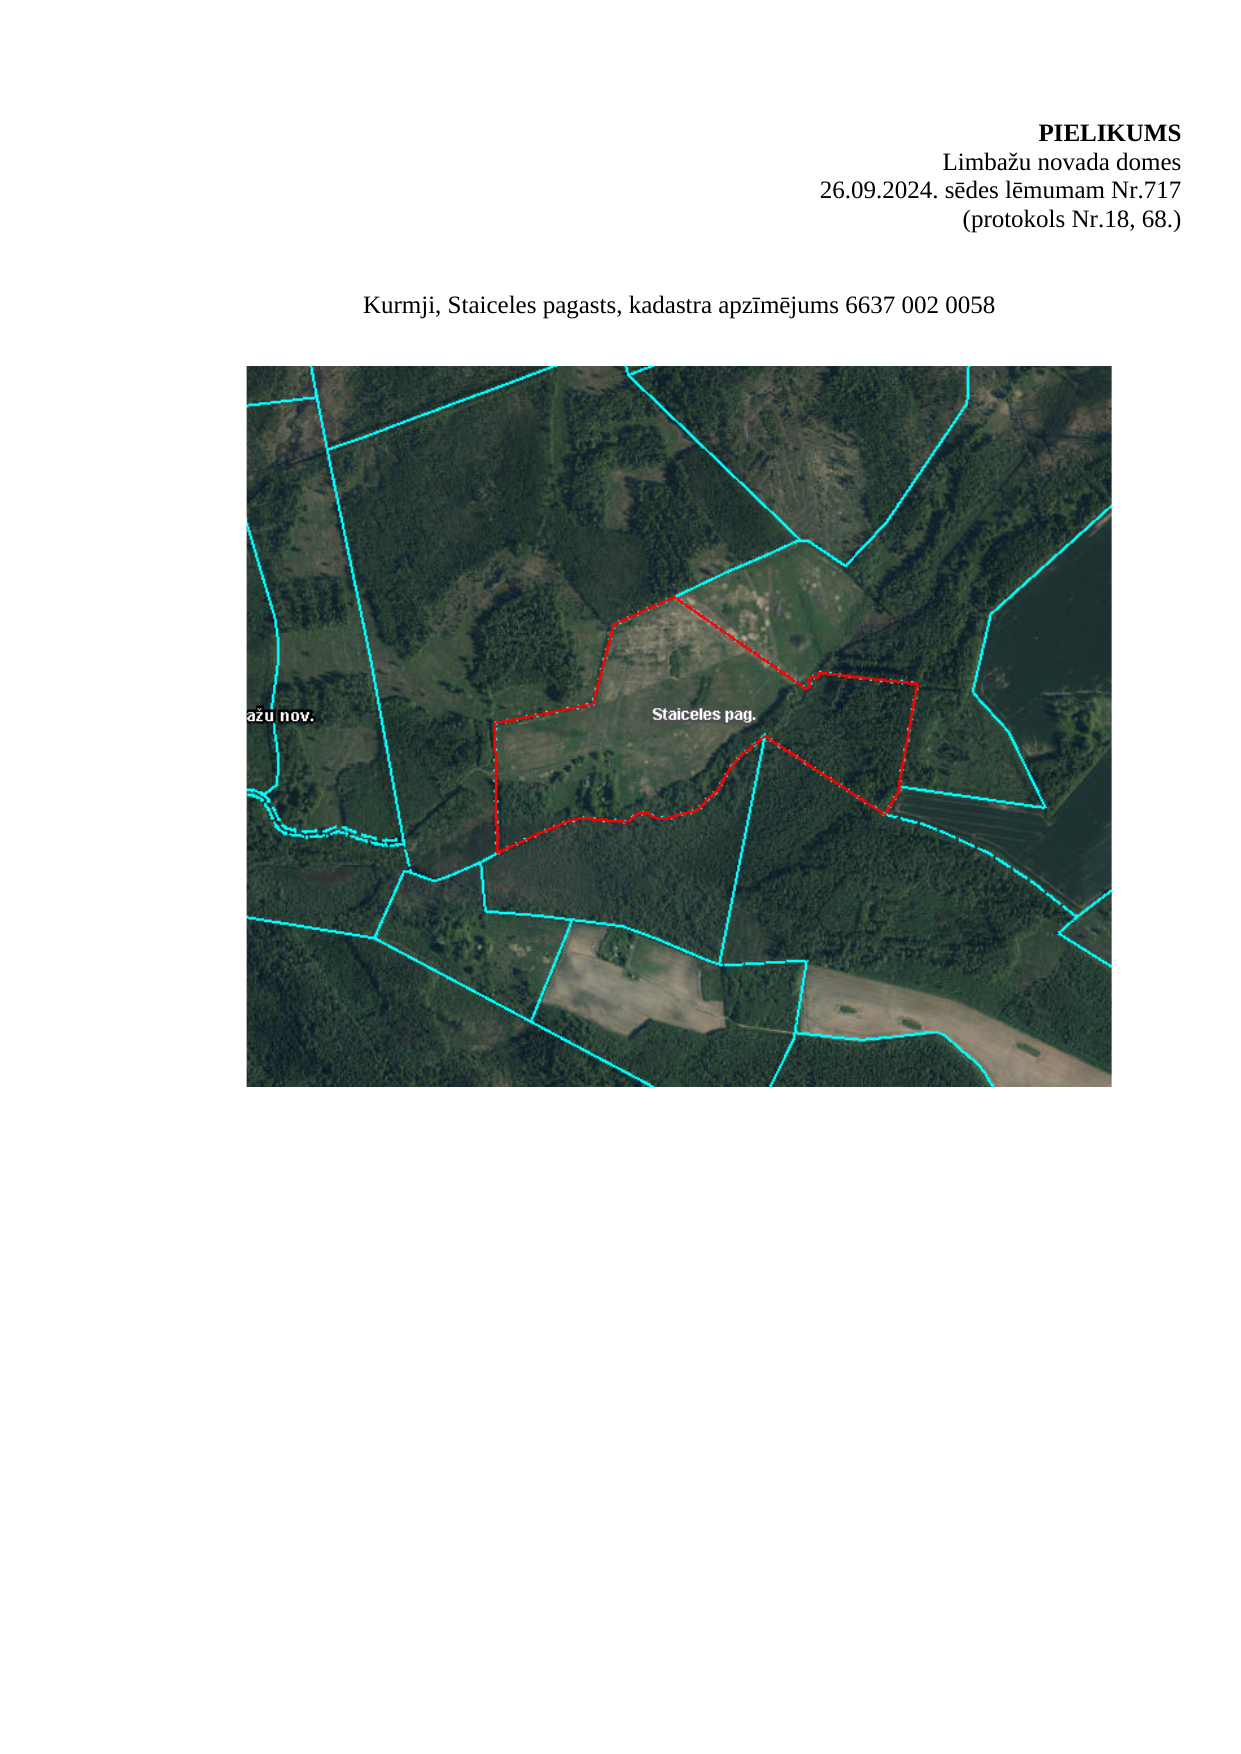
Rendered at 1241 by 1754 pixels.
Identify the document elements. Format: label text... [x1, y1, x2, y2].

text (protokols Nr.18, 68.) [177, 204, 1181, 233]
text 26.09.2024. sēdes lēmumam Nr.717 [177, 176, 1181, 204]
text PIELIKUMS [177, 118, 1181, 147]
text Limbažu novada domes [177, 147, 1181, 176]
text Kurmji, Staiceles pagasts, kadastra apzīmējums 6637 002 0058 [177, 291, 1181, 319]
picture [246, 366, 1112, 1087]
